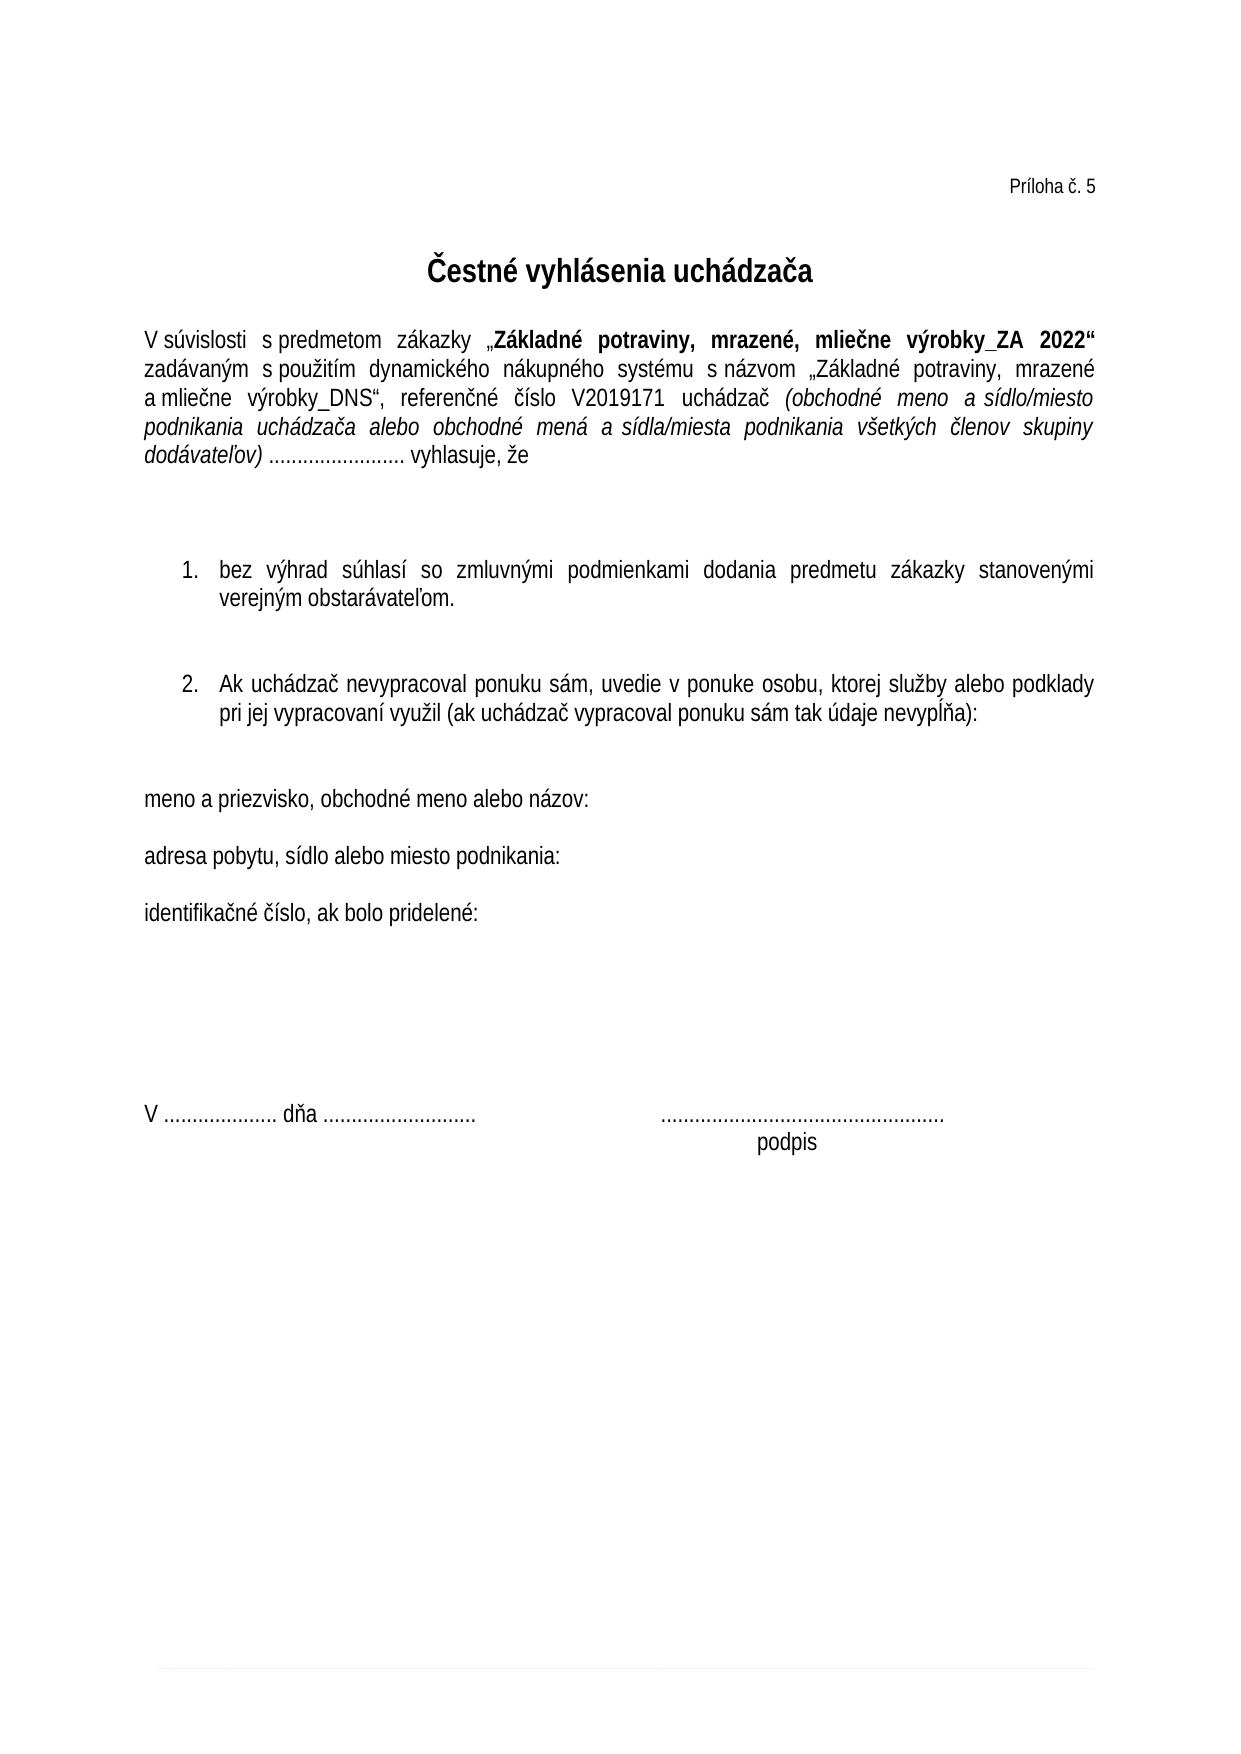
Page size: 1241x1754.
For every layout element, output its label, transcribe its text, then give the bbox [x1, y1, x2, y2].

text adresa pobytu, sídlo alebo miesto podnikania: [144, 841, 1096, 870]
text V .................... dňa ........................... .................................................. [144, 1099, 1096, 1127]
list Ak uchádzač nevypracoval ponuku sám, uvedie v ponuke osobu, ktorej služby alebo podklady pri jej vypracovaní využil (ak uchádzač vypracoval ponuku sám tak údaje nevypĺňa): [182, 669, 1096, 727]
text meno a priezvisko, obchodné meno alebo názov: [144, 784, 1096, 812]
text V súvislosti s predmetom zákazky „Základné potraviny, mrazené, mliečne výrobky_ZA 2022“ zadávaným s použitím dynamického nákupného systému s názvom „Základné potraviny, mrazené a mliečne výrobky_DNS“, referenčné číslo V2019171 uchádzač (obchodné meno a sídlo/miesto podnikania uchádzača alebo obchodné mená a sídla/miesta podnikania všetkých členov skupiny dodávateľov) ........................ vyhlasuje, že [144, 326, 1096, 469]
list bez výhrad súhlasí so zmluvnými podmienkami dodania predmetu zákazky stanovenými verejným obstarávateľom. [182, 555, 1096, 612]
text Príloha č. 5 [144, 173, 1096, 197]
text podpis [144, 1127, 1096, 1156]
text Čestné vyhlásenia uchádzača [144, 251, 1096, 289]
text identifikačné číslo, ak bolo pridelené: [144, 898, 1096, 927]
